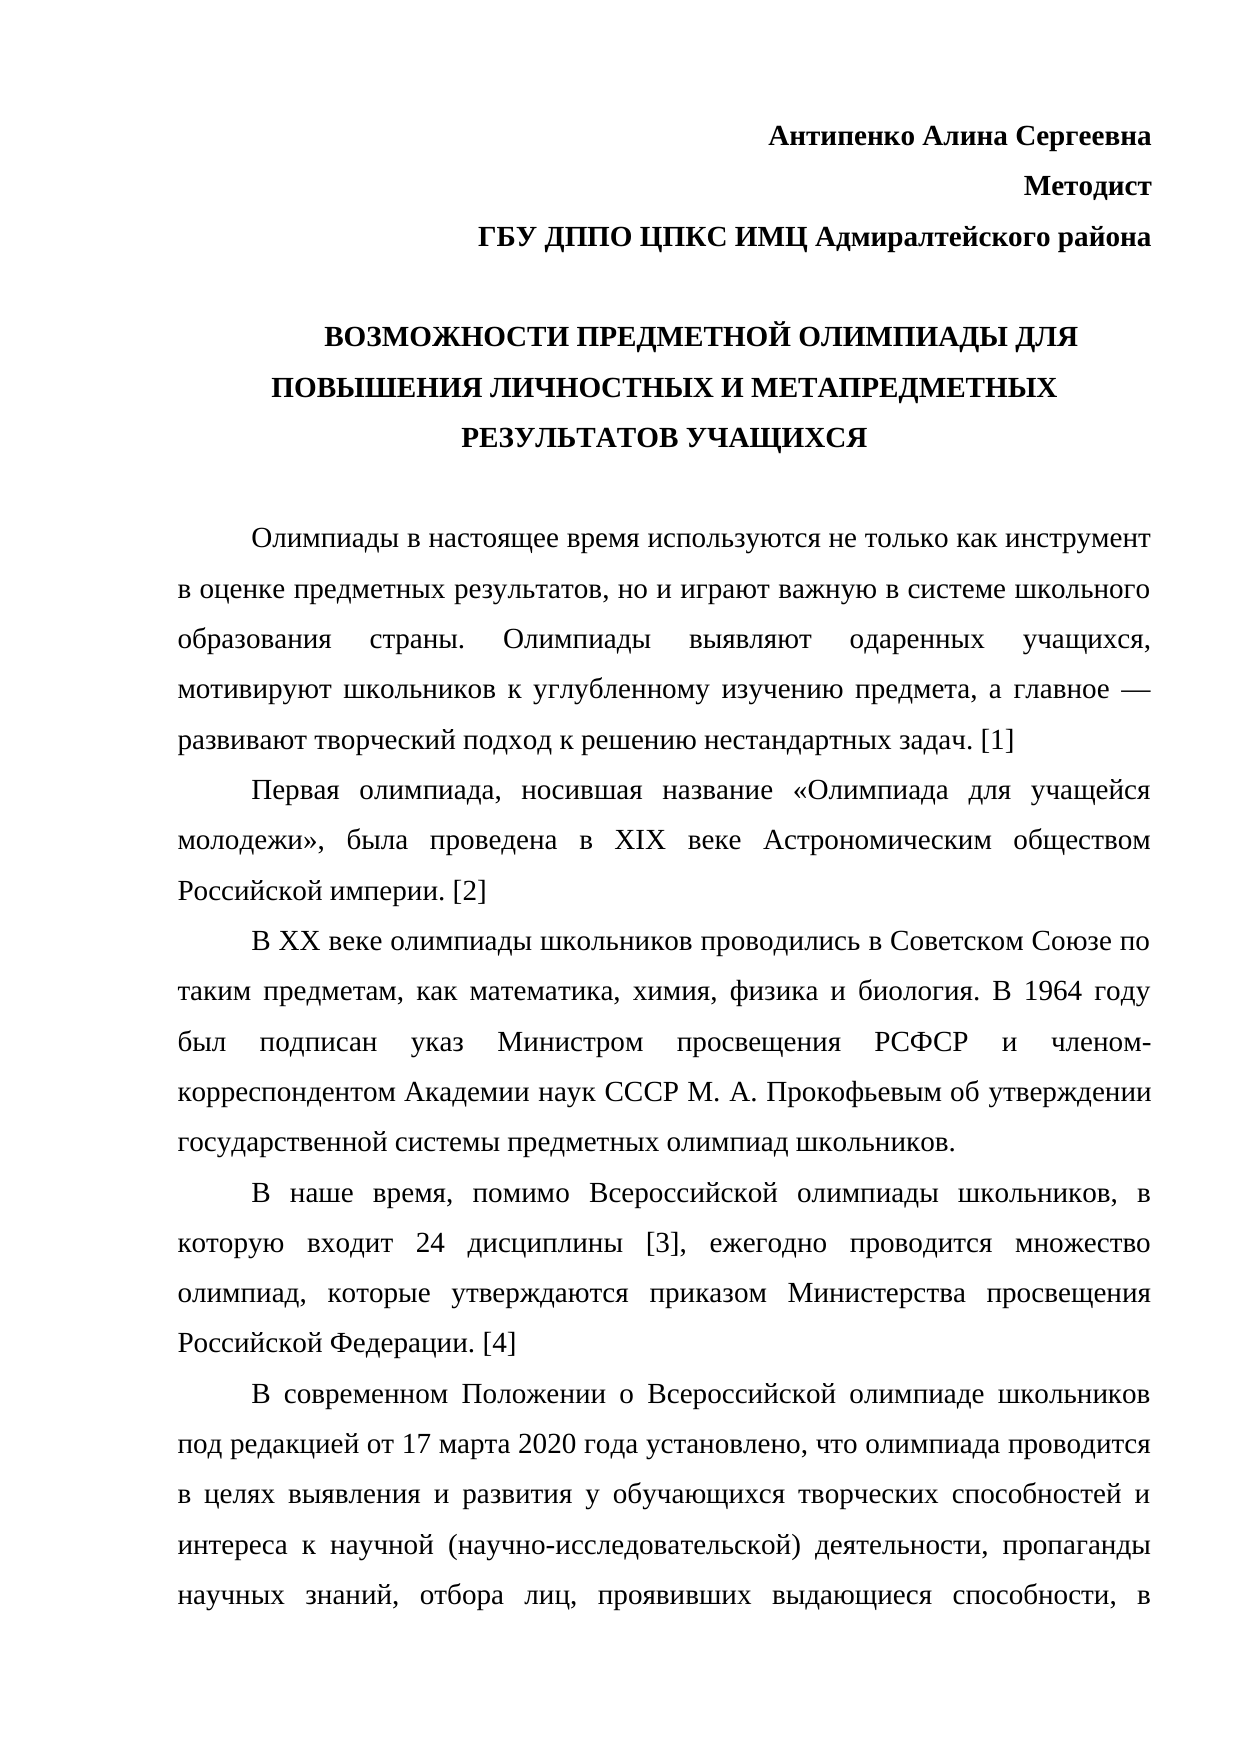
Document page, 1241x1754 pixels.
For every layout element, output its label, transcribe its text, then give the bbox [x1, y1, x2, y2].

text В наше время, помимо Всероссийской олимпиады школьников, в которую входит 24 дисциплины [3], ежегодно проводится множество олимпиад, которые утверждаются приказом Министерства просвещения Российской Федерации. [4] [177, 1175, 1152, 1359]
text Олимпиады в настоящее время используются не только как инструмент в оценке предметных результатов, но и играют важную в системе школьного образования страны. Олимпиады выявляют одаренных учащихся, мотивируют школьников к углубленному изучению предмета, а главное — развивают творческий подход к решению нестандартных задач. [1] [177, 521, 1152, 755]
text В ХХ веке олимпиады школьников проводились в Советском Союзе по таким предметам, как математика, химия, физика и биология. В 1964 году был подписан указ Министром просвещения РСФСР и членом-корреспондентом Академии наук СССР М. А. Прокофьевым об утверждении государственной системы предметных олимпиад школьников. [177, 923, 1152, 1158]
text Антипенко Алина Сергеевна [177, 118, 1152, 152]
text ГБУ ДППО ЦПКС ИМЦ Адмиралтейского района [177, 219, 1152, 252]
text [177, 1376, 1152, 1611]
text Первая олимпиада, носившая название «Олимпиада для учащейся молодежи», была проведена в XIX веке Астрономическим обществом Российской империи. [2] [177, 772, 1152, 906]
text ВОЗМОЖНОСТИ ПРЕДМЕТНОЙ ОЛИМПИАДЫ ДЛЯ ПОВЫШЕНИЯ ЛИЧНОСТНЫХ И МЕТАПРЕДМЕТНЫХ РЕЗУЛЬТАТОВ УЧАЩИХСЯ [177, 319, 1152, 453]
text Методист [177, 168, 1152, 202]
